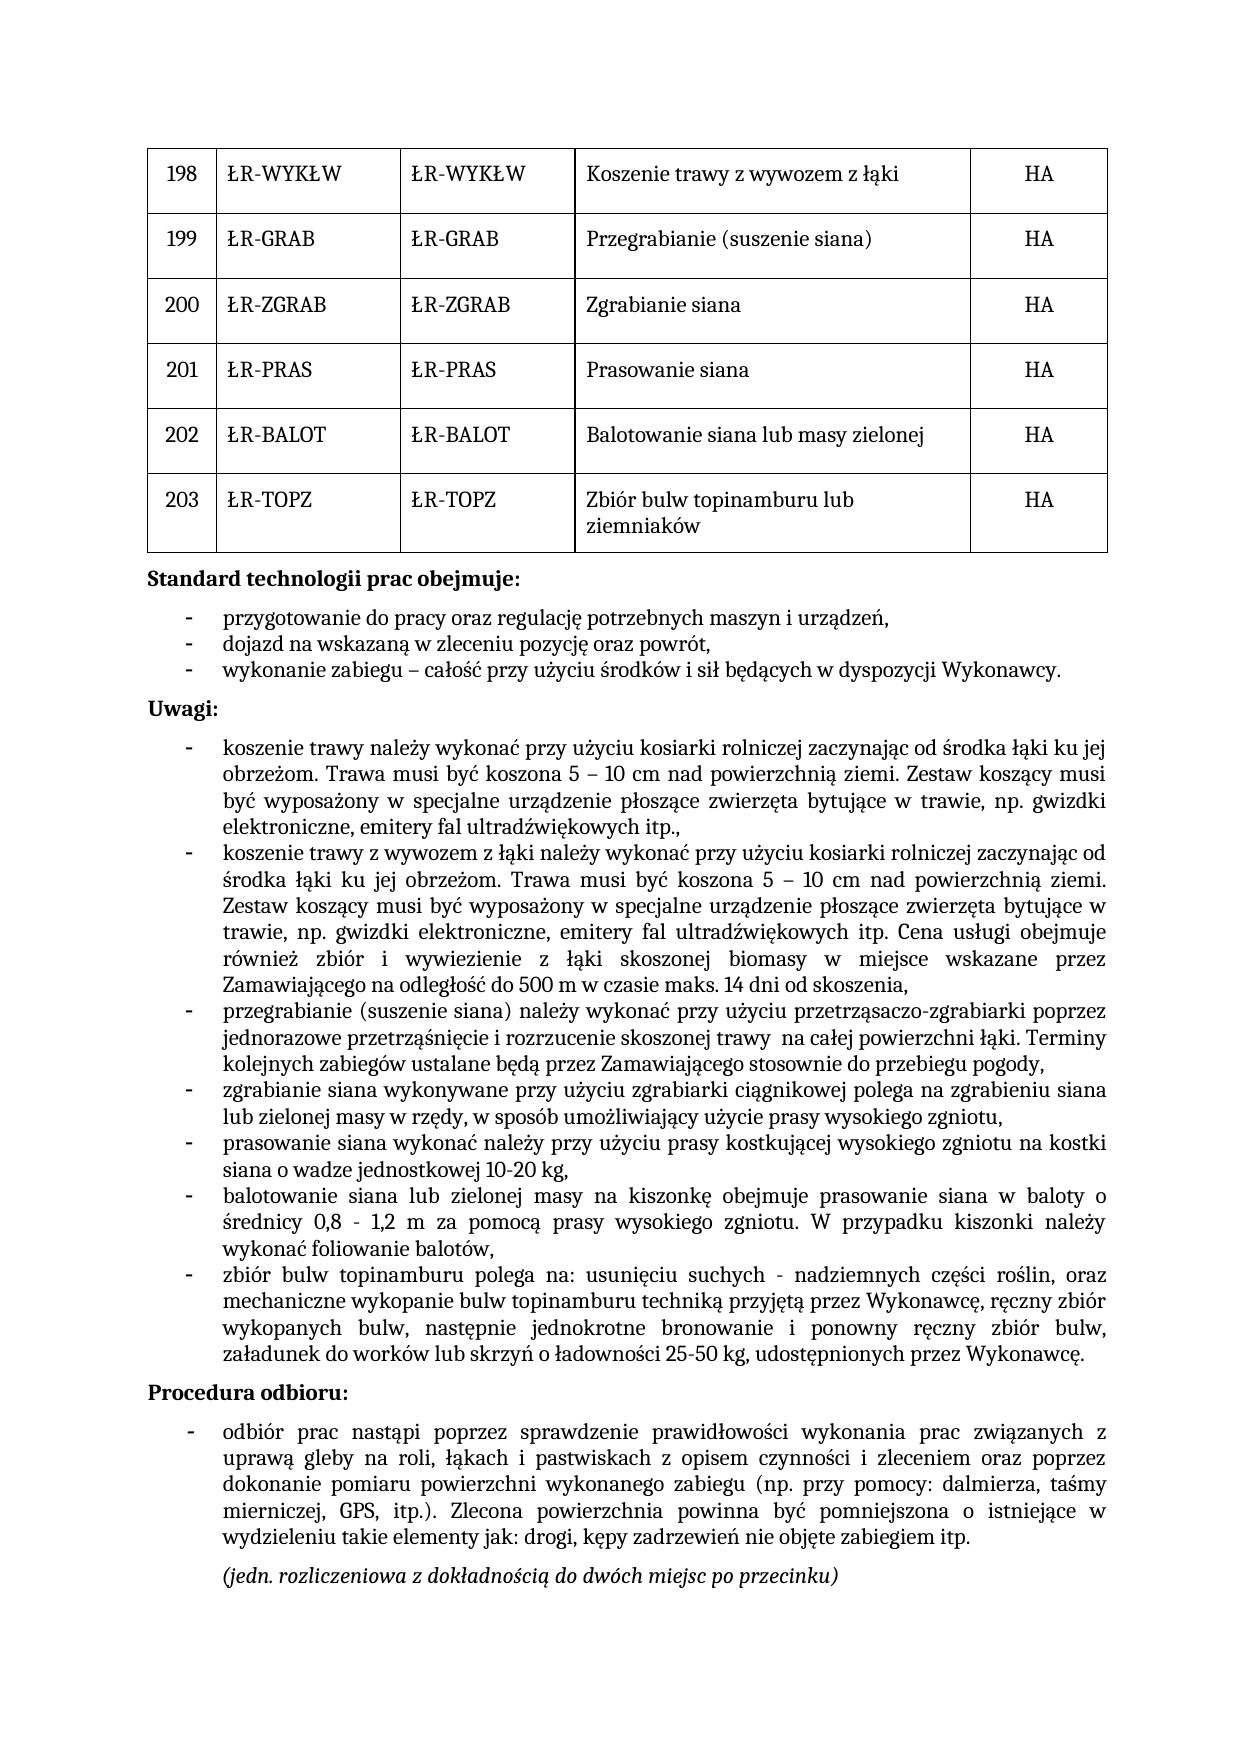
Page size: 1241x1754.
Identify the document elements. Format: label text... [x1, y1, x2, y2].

list wykonanie zabiegu – całość przy użyciu środków i sił będących w dyspozycji Wykonawcy. [185, 657, 1107, 683]
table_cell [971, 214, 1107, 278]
list zbiór bulw topinamburu polega na: usunięciu suchych - nadziemnych części roślin, oraz mechaniczne wykopanie bulw topinamburu techniką przyjętą przez Wykonawcę, ręczny zbiór wykopanych bulw, następnie jednokrotne bronowanie i ponowny ręczny zbiór bulw, załadunek do worków lub skrzyń o ładowności 25-50 kg, udostępnionych przez Wykonawcę. [185, 1262, 1107, 1367]
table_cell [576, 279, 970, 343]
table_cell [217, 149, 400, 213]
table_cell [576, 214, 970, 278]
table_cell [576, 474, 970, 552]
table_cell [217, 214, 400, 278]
list przygotowanie do pracy oraz regulację potrzebnych maszyn i urządzeń, [185, 604, 1107, 631]
list prasowanie siana wykonać należy przy użyciu prasy kostkującej wysokiego zgniotu na kostki siana o wadze jednostkowej 10-20 kg, [185, 1130, 1107, 1183]
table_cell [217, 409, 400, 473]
text Uwagi: [148, 696, 1107, 722]
list balotowanie siana lub zielonej masy na kiszonkę obejmuje prasowanie siana w baloty o średnicy 0,8 - 1,2 m za pomocą prasy wysokiego zgniotu. W przypadku kiszonki należy wykonać foliowanie balotów, [185, 1183, 1107, 1262]
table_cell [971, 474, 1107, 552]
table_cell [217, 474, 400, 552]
list zgrabianie siana wykonywane przy użyciu zgrabiarki ciągnikowej polega na zgrabieniu siana lub zielonej masy w rzędy, w sposób umożliwiający użycie prasy wysokiego zgniotu, [185, 1077, 1107, 1130]
list dojazd na wskazaną w zleceniu pozycję oraz powrót, [185, 631, 1107, 657]
list koszenie trawy należy wykonać przy użyciu kosiarki rolniczej zaczynając od środka łąki ku jej obrzeżom. Trawa musi być koszona 5 – 10 cm nad powierzchnią ziemi. Zestaw koszący musi być wyposażony w specjalne urządzenie płoszące zwierzęta bytujące w trawie, np. gwizdki elektroniczne, emitery fal ultradźwiękowych itp., [185, 735, 1107, 840]
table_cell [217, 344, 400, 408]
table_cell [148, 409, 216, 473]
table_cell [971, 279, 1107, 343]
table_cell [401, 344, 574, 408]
text Procedura odbioru: [148, 1380, 1107, 1406]
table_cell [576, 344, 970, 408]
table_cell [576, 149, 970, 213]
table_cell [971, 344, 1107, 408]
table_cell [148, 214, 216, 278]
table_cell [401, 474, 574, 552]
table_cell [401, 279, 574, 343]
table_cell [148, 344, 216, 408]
text (jedn. rozliczeniowa z dokładnością do dwóch miejsc po przecinku) [148, 1563, 1107, 1589]
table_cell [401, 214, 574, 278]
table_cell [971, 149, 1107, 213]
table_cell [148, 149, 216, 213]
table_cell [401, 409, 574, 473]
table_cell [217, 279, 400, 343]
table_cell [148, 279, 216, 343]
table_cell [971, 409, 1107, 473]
list przegrabianie (suszenie siana) należy wykonać przy użyciu przetrząsaczo-zgrabiarki poprzez jednorazowe przetrząśnięcie i rozrzucenie skoszonej trawy na całej powierzchni łąki. Terminy kolejnych zabiegów ustalane będą przez Zamawiającego stosownie do przebiegu pogody, [185, 998, 1107, 1077]
list koszenie trawy z wywozem z łąki należy wykonać przy użyciu kosiarki rolniczej zaczynając od środka łąki ku jej obrzeżom. Trawa musi być koszona 5 – 10 cm nad powierzchnią ziemi. Zestaw koszący musi być wyposażony w specjalne urządzenie płoszące zwierzęta bytujące w trawie, np. gwizdki elektroniczne, emitery fal ultradźwiękowych itp. Cena usługi obejmuje również zbiór i wywiezienie z łąki skoszonej biomasy w miejsce wskazane przez Zamawiającego na odległość do 500 m w czasie maks. 14 dni od skoszenia, [185, 840, 1107, 998]
text Standard technologii prac obejmuje: [148, 565, 1107, 592]
list odbiór prac nastąpi poprzez sprawdzenie prawidłowości wykonania prac związanych z uprawą gleby na roli, łąkach i pastwiskach z opisem czynności i zleceniem oraz poprzez dokonanie pomiaru powierzchni wykonanego zabiegu (np. przy pomocy: dalmierza, taśmy mierniczej, GPS, itp.). Zlecona powierzchnia powinna być pomniejszona o istniejące w wydzieleniu takie elementy jak: drogi, kępy zadrzewień nie objęte zabiegiem itp. [185, 1418, 1107, 1550]
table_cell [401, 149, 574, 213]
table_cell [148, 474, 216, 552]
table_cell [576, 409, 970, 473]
